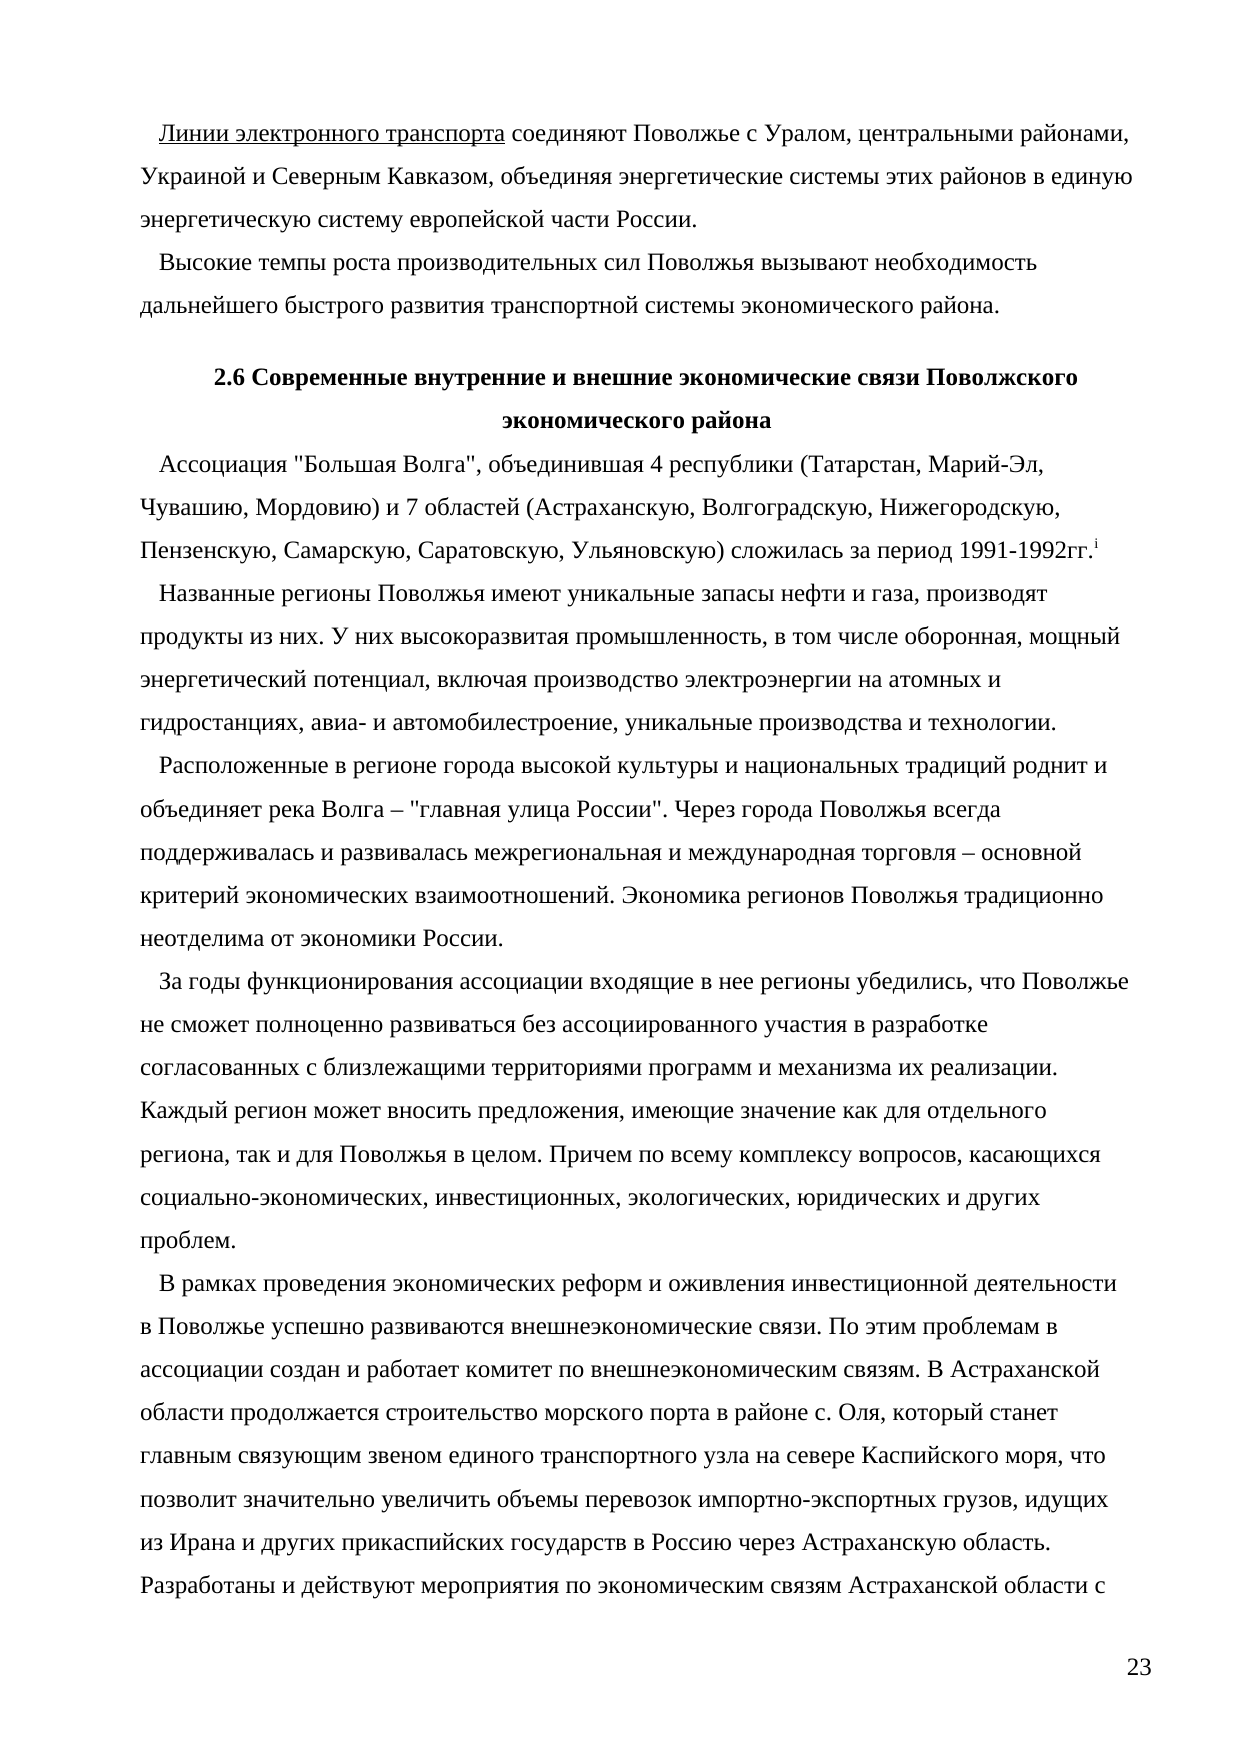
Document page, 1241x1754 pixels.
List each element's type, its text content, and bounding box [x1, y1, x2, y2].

text Высокие темпы роста производительных сил Поволжья вызывают необходимость дальнейшего быстрого развития транспортной системы экономического района. [140, 247, 1133, 319]
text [140, 1268, 1133, 1599]
text Названные регионы Поволжья имеют уникальные запасы нефти и газа, производят продукты из них. У них высокоразвитая промышленность, в том числе оборонная, мощный энергетический потенциал, включая производство электроэнергии на атомных и гидростанциях, авиа- и автомобилестроение, уникальные производства и технологии. [140, 578, 1133, 736]
text За годы функционирования ассоциации входящие в нее регионы убедились, что Поволжье не сможет полноценно развиваться без ассоциированного участия в разработке согласованных с близлежащими территориями программ и механизма их реализации. Каждый регион может вносить предложения, имеющие значение как для отдельного региона, так и для Поволжья в целом. Причем по всему комплексу вопросов, касающихся социально-экономических, инвестиционных, экологических, юридических и других проблем. [140, 966, 1133, 1254]
text Линии электронного транспорта соединяют Поволжье с Уралом, центральными районами, Украиной и Северным Кавказом, объединяя энергетические системы этих районов в единую энергетическую систему европейской части России. [140, 118, 1133, 233]
text Расположенные в регионе города высокой культуры и национальных традиций роднит и объединяет река Волга – "главная улица России". Через города Поволжья всегда поддерживалась и развивалась межрегиональная и международная торговля – основной критерий экономических взаимоотношений. Экономика регионов Поволжья традиционно неотделима от экономики России. [140, 751, 1133, 952]
text 2.6 Современные внутренние и внешние экономические связи Поволжского экономического района [140, 362, 1133, 434]
text Ассоциация "Большая Волга", объединившая 4 республики (Татарстан, Марий-Эл, Чувашию, Мордовию) и 7 областей (Астраханскую, Волгоградскую, Нижегородскую, Пензенскую, Самарскую, Саратовскую, Ульяновскую) сложилась за период 1991-1992гг. [140, 449, 1133, 564]
